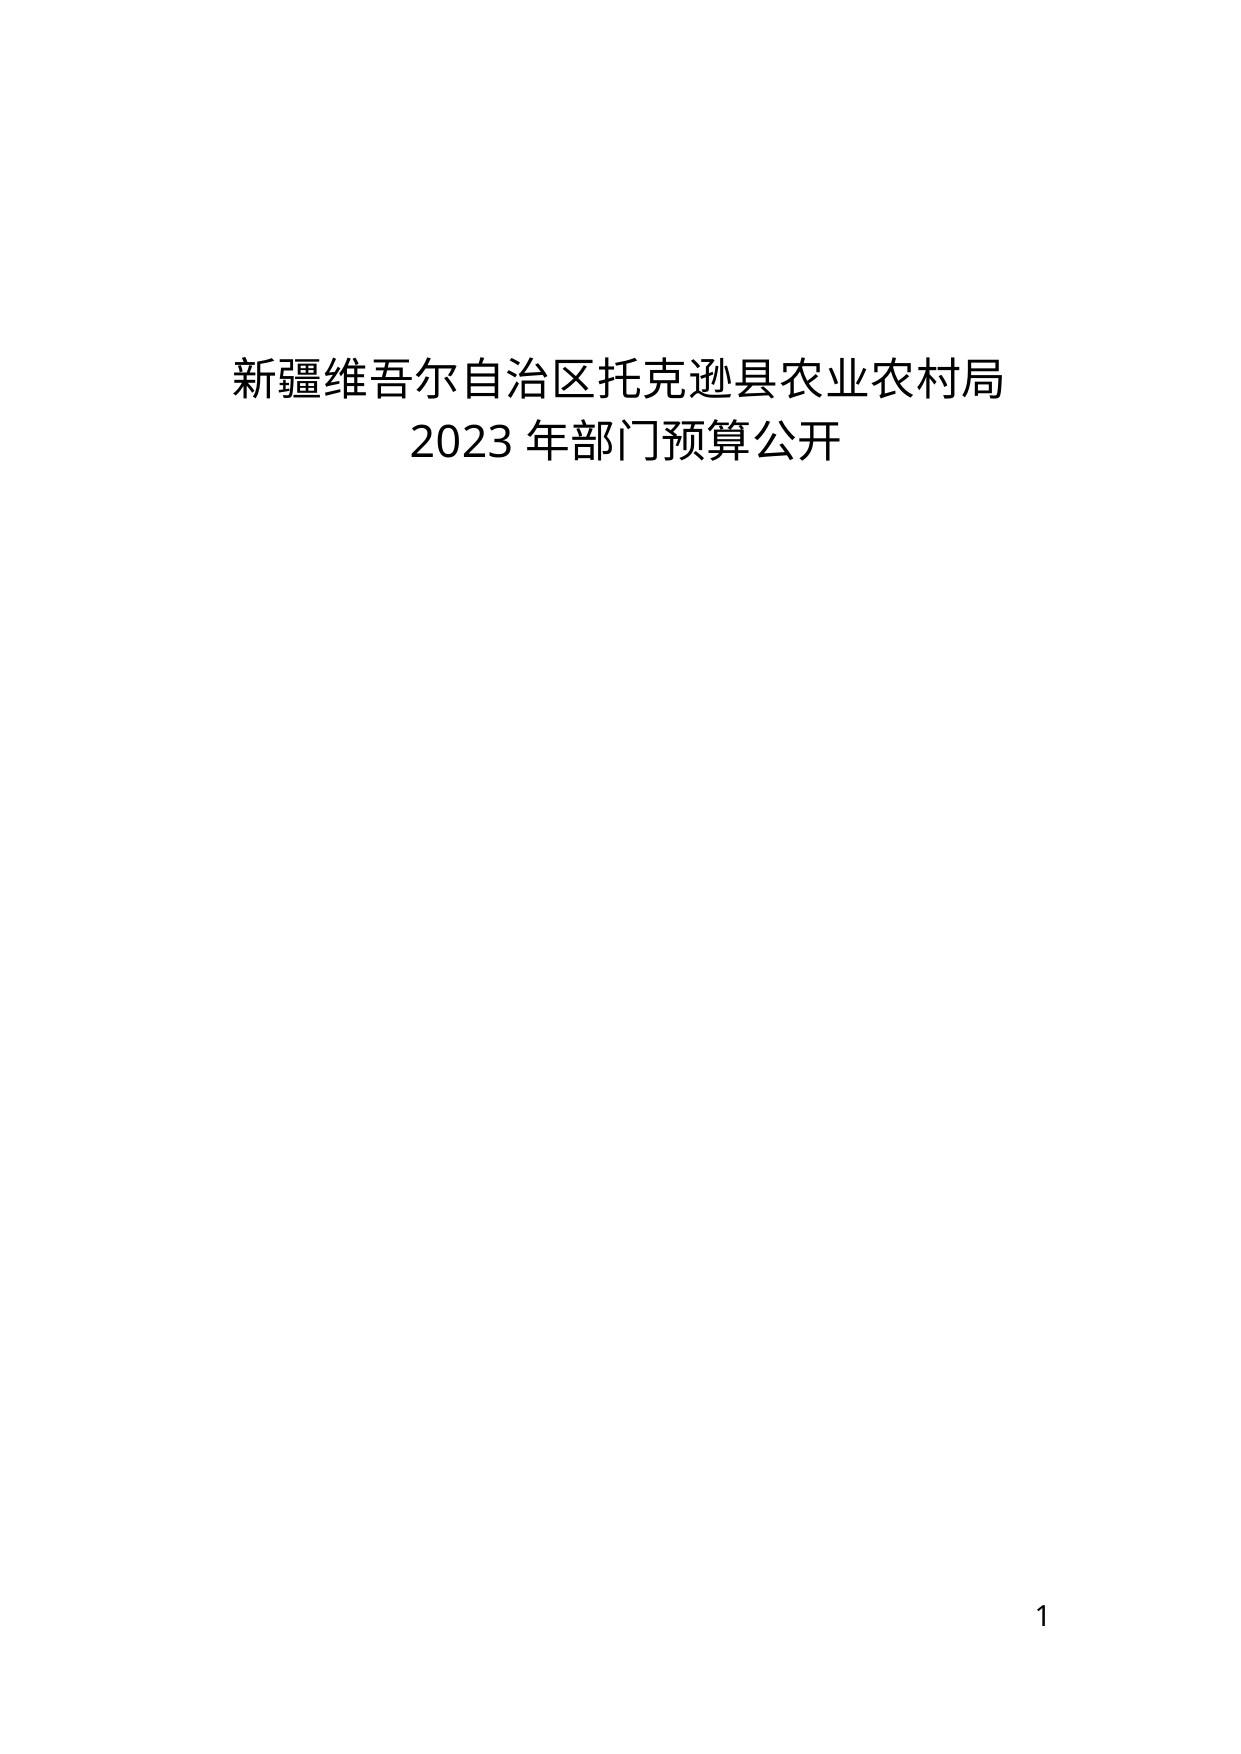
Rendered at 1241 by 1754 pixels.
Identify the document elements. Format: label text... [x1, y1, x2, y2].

text 新疆维吾尔自治区托克逊县农业农村局 2023 年部门预算公开 [232, 347, 1009, 471]
